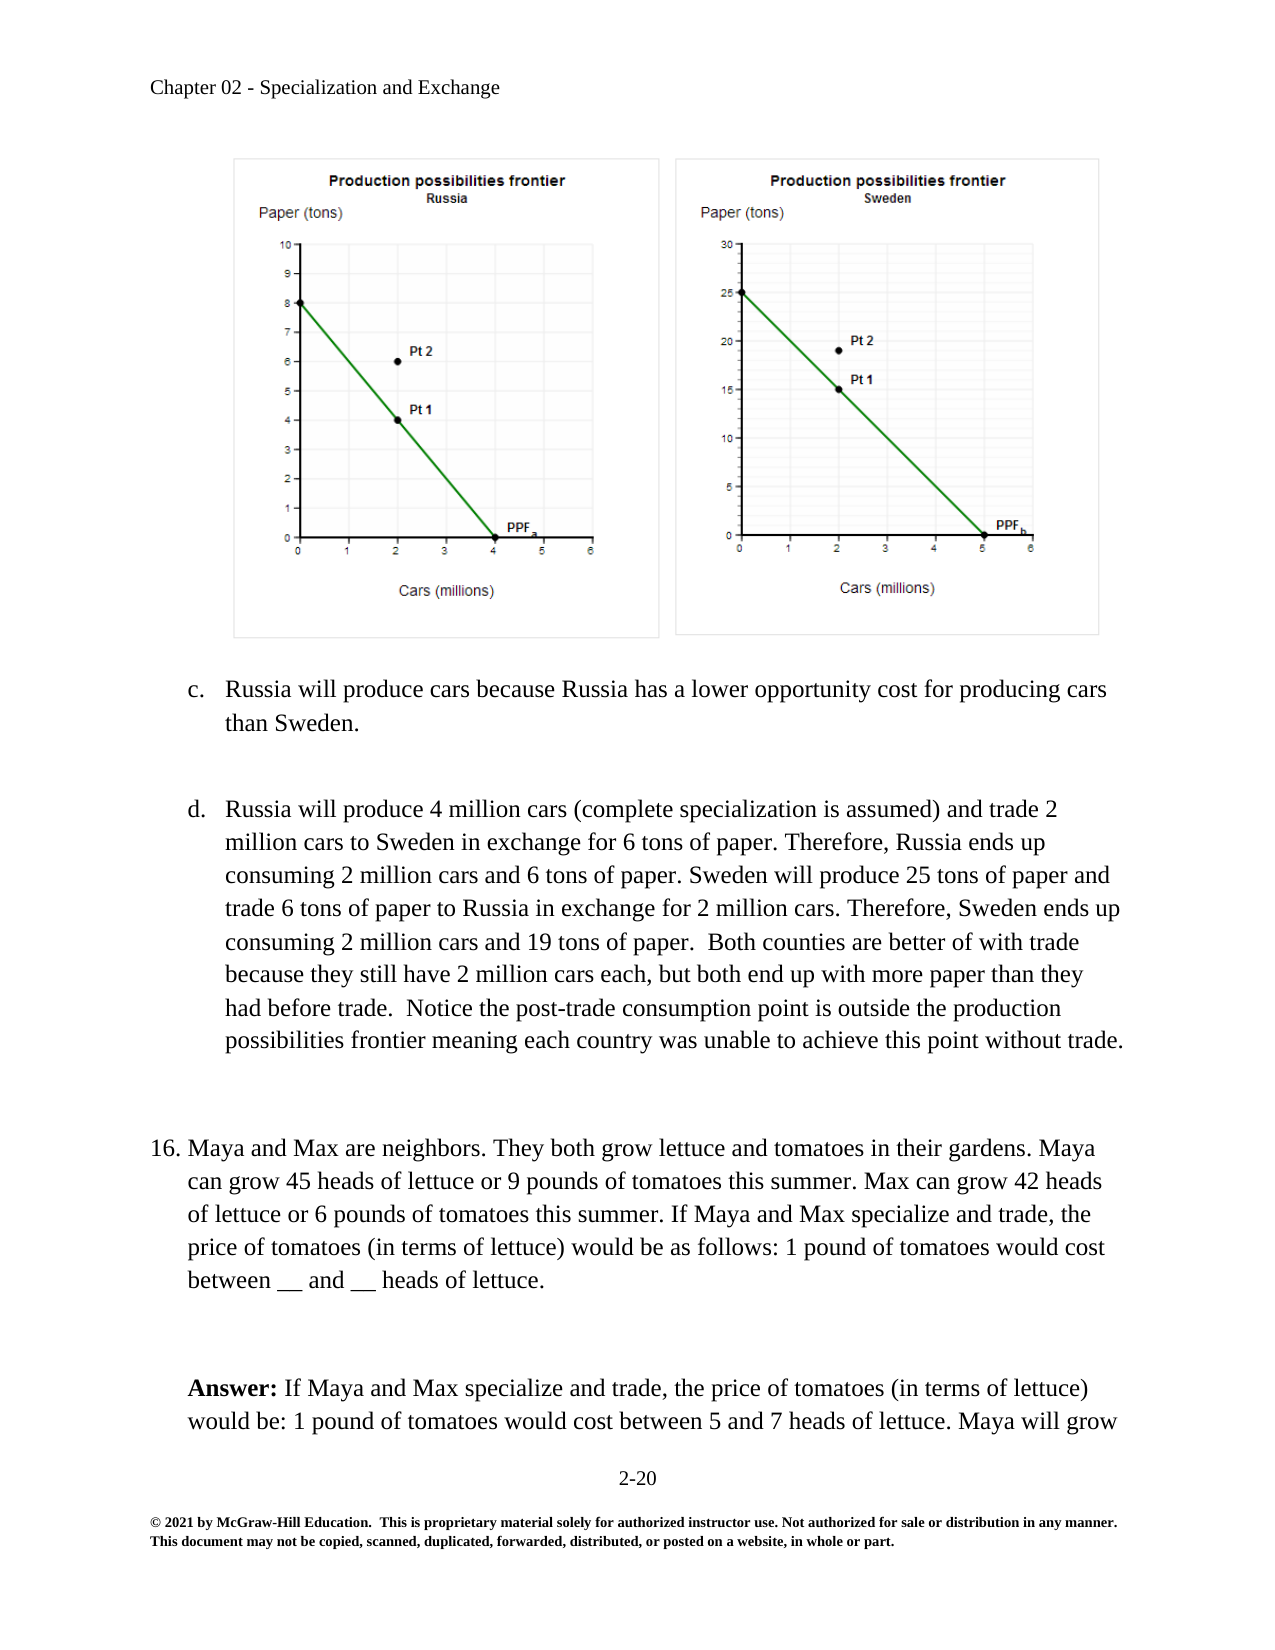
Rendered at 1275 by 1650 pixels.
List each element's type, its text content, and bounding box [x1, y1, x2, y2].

text d. Russia will produce 4 million cars (complete specialization is assumed) and trade 2 million cars to Sweden in exchange for 6 tons of paper. Therefore, Russia ends up consuming 2 million cars and 6 tons of paper. Sweden will produce 25 tons of paper and trade 6 tons of paper to Russia in exchange for 2 million cars. Therefore, Sweden ends up consuming 2 million cars and 19 tons of paper. Both counties are better of with trade because they still have 2 million cars each, but both end up with more paper than they had before trade. Notice the post-trade consumption point is outside the production possibilities frontier meaning each country was unable to achieve this point without trade. [150, 794, 1125, 1054]
text 16. Maya and Max are neighbors. They both grow lettuce and tomatoes in their gardens. Maya can grow 45 heads of lettuce or 9 pounds of tomatoes this summer. Max can grow 42 heads of lettuce or 6 pounds of tomatoes this summer. If Maya and Max specialize and trade, the price of tomatoes (in terms of lettuce) would be as follows: 1 pound of tomatoes would cost between __ and __ heads of lettuce. [150, 1133, 1125, 1294]
picture [225, 150, 1113, 650]
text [187, 1373, 1125, 1435]
text c. Russia will produce cars because Russia has a lower opportunity cost for producing cars than Sweden. [150, 674, 1125, 769]
